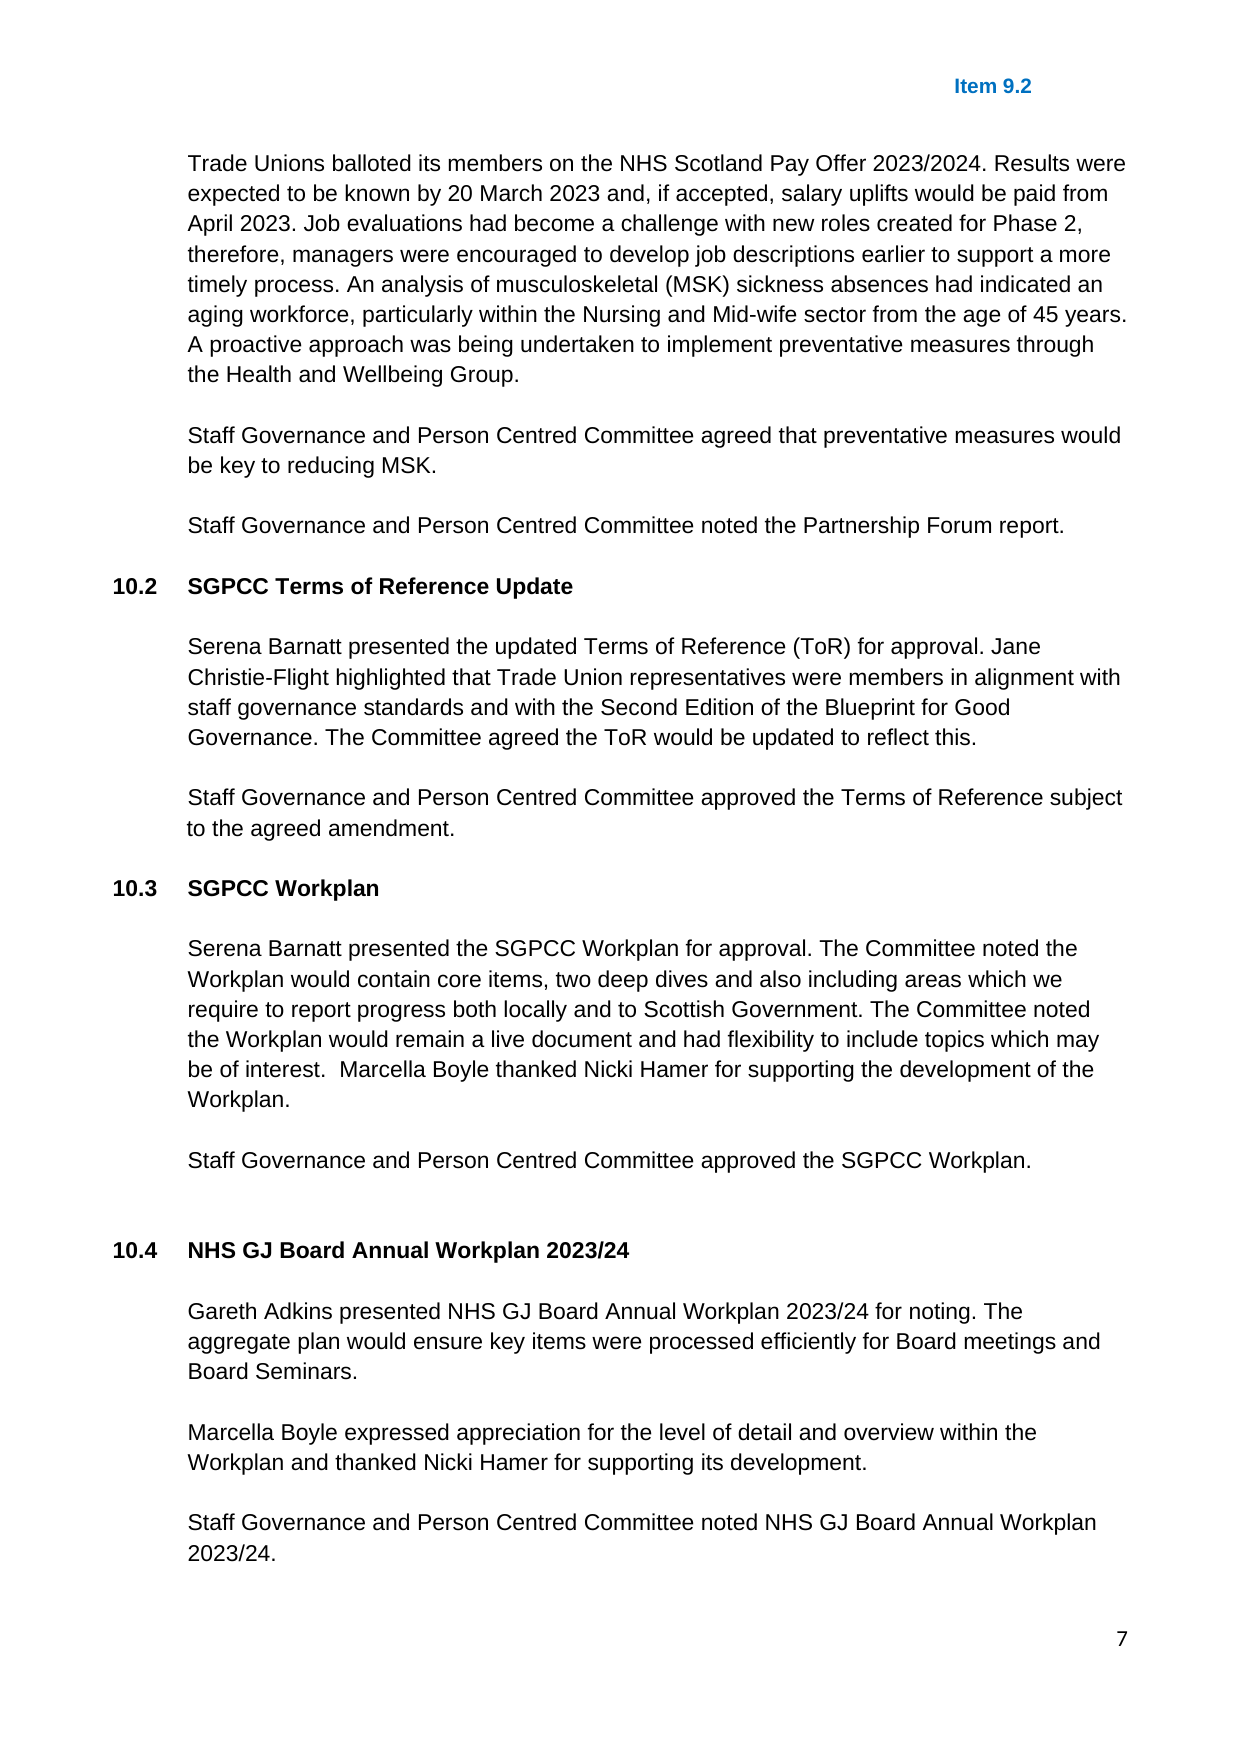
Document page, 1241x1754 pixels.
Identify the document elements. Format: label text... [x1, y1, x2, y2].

text Staff Governance and Person Centred Committee noted NHS GJ Board Annual Workplan 2023/24. [187, 1509, 1128, 1566]
text Serena Barnatt presented the SGPCC Workplan for approval. The Committee noted the Workplan would contain core items, two deep dives and also including areas which we require to report progress both locally and to Scottish Government. The Committee noted the Workplan would remain a live document and had flexibility to include topics which may be of interest. Marcella Boyle thanked Nicki Hamer for supporting the development of the Workplan. [187, 935, 1128, 1113]
text 10.4 NHS GJ Board Annual Workplan 2023/24 [112, 1237, 1128, 1264]
text Staff Governance and Person Centred Committee noted the Partnership Forum report. [187, 512, 1128, 539]
text Staff Governance and Person Centred Committee approved the Terms of Reference subject to the agreed amendment. [186, 784, 1128, 841]
text Staff Governance and Person Centred Committee approved the SGPCC Workplan. [112, 1147, 1128, 1173]
text Serena Barnatt presented the updated Terms of Reference (ToR) for approval. Jane Christie-Flight highlighted that Trade Union representatives were members in alignment with staff governance standards and with the Second Edition of the Blueprint for Good Governance. The Committee agreed the ToR would be updated to reflect this. [187, 633, 1128, 750]
text Gareth Adkins presented NHS GJ Board Annual Workplan 2023/24 for noting. The aggregate plan would ensure key items were processed efficiently for Board meetings and Board Seminars. [187, 1298, 1128, 1385]
text 10.3 SGPCC Workplan [112, 875, 1128, 901]
text 10.2 SGPCC Terms of Reference Update [112, 573, 1128, 599]
text Staff Governance and Person Centred Committee agreed that preventative measures would be key to reducing MSK. [187, 422, 1128, 478]
text Marcella Boyle expressed appreciation for the level of detail and overview within the Workplan and thanked Nicki Hamer for supporting its development. [187, 1419, 1128, 1475]
text Trade Unions balloted its members on the NHS Scotland Pay Offer 2023/2024. Results were expected to be known by 20 March 2023 and, if accepted, salary uplifts would be paid from April 2023. Job evaluations had become a challenge with new roles created for Phase 2, therefore, managers were encouraged to develop job descriptions earlier to support a more timely process. An analysis of musculoskeletal (MSK) sickness absences had indicated an aging workforce, particularly within the Nursing and Mid-wife sector from the age of 45 years. A proactive approach was being undertaken to implement preventative measures through the Health and Wellbeing Group. [187, 150, 1128, 388]
